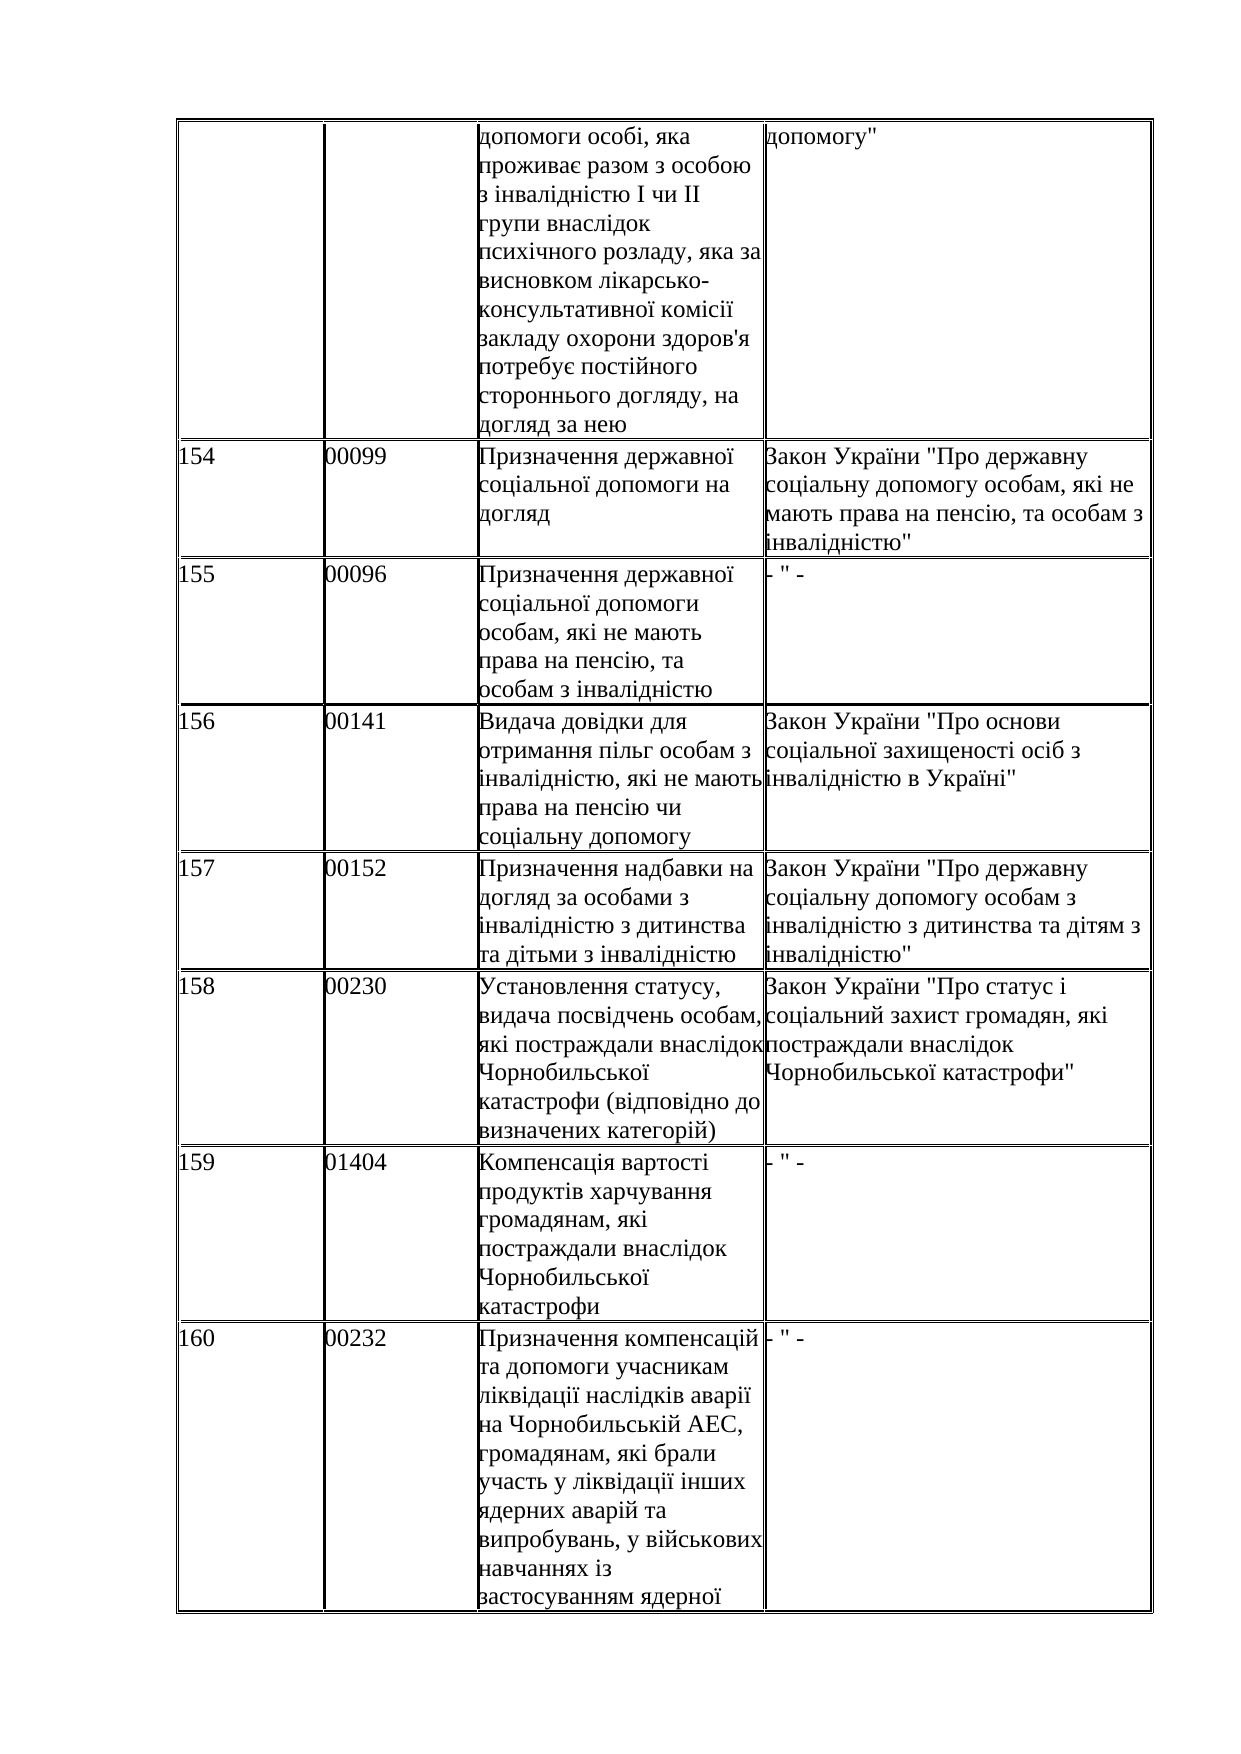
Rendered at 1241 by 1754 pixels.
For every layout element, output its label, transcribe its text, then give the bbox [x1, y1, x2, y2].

table_cell Компенсація вартості продуктів харчування громадянам, які постраждали внаслідок Чорнобильської катастрофи [480, 1147, 763, 1319]
table_cell 00141 [326, 706, 477, 850]
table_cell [478, 120, 765, 438]
table_cell 155 [177, 556, 324, 703]
table_cell 00103 [324, 120, 478, 438]
table_cell 01404 [326, 1147, 477, 1319]
table_cell - " - [765, 1144, 1152, 1319]
table_cell Призначення надбавки на догляд за особами з інвалідністю з дитинства та дітьми з інвалідністю [480, 853, 763, 968]
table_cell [765, 122, 1150, 438]
table_cell Закон України "Про державну соціальну допомогу особам, які не мають права на пенсію, та особам з інвалідністю" [765, 438, 1152, 556]
table_cell Видача довідки для отримання пільг особам з інвалідністю, які не мають права на пенсію чи соціальну допомогу [480, 706, 763, 850]
table_cell 156 [177, 703, 323, 850]
table_cell 157 [177, 850, 324, 968]
table_cell 00232 [324, 1323, 478, 1610]
table_cell Призначення державної соціальної допомоги особам, які не мають права на пенсію, та особам з інвалідністю [480, 559, 763, 703]
table_cell 158 [179, 968, 323, 1144]
table_cell 153 [179, 120, 324, 438]
table_cell Закон України "Про державну соціальну допомогу особам з інвалідністю з дитинства та дітям з інвалідністю" [765, 850, 1152, 968]
table_cell 00099 [326, 441, 477, 556]
table_cell Закон України "Про статус і соціальний захист громадян, які постраждали внаслідок Чорнобильської катастрофи" [767, 968, 1151, 1144]
table_cell Закон України "Про основи соціальної захищеності осіб з інвалідністю в Україні" [767, 703, 1152, 850]
table_cell 160 [179, 1320, 324, 1610]
table_cell 00096 [326, 559, 477, 703]
table_cell - " - [765, 556, 1152, 703]
table_cell Установлення статусу, видача посвідчень особам, які постраждали внаслідок Чорнобильської катастрофи (відповідно до визначених категорій) [480, 972, 763, 1144]
table_cell 159 [177, 1144, 324, 1319]
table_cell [478, 1320, 765, 1610]
table_cell - " - [765, 1320, 1151, 1610]
table_cell 00152 [326, 853, 477, 968]
table_cell 154 [177, 438, 324, 556]
table_cell Призначення державної соціальної допомоги на догляд [480, 441, 763, 556]
table_cell 00230 [326, 972, 477, 1144]
